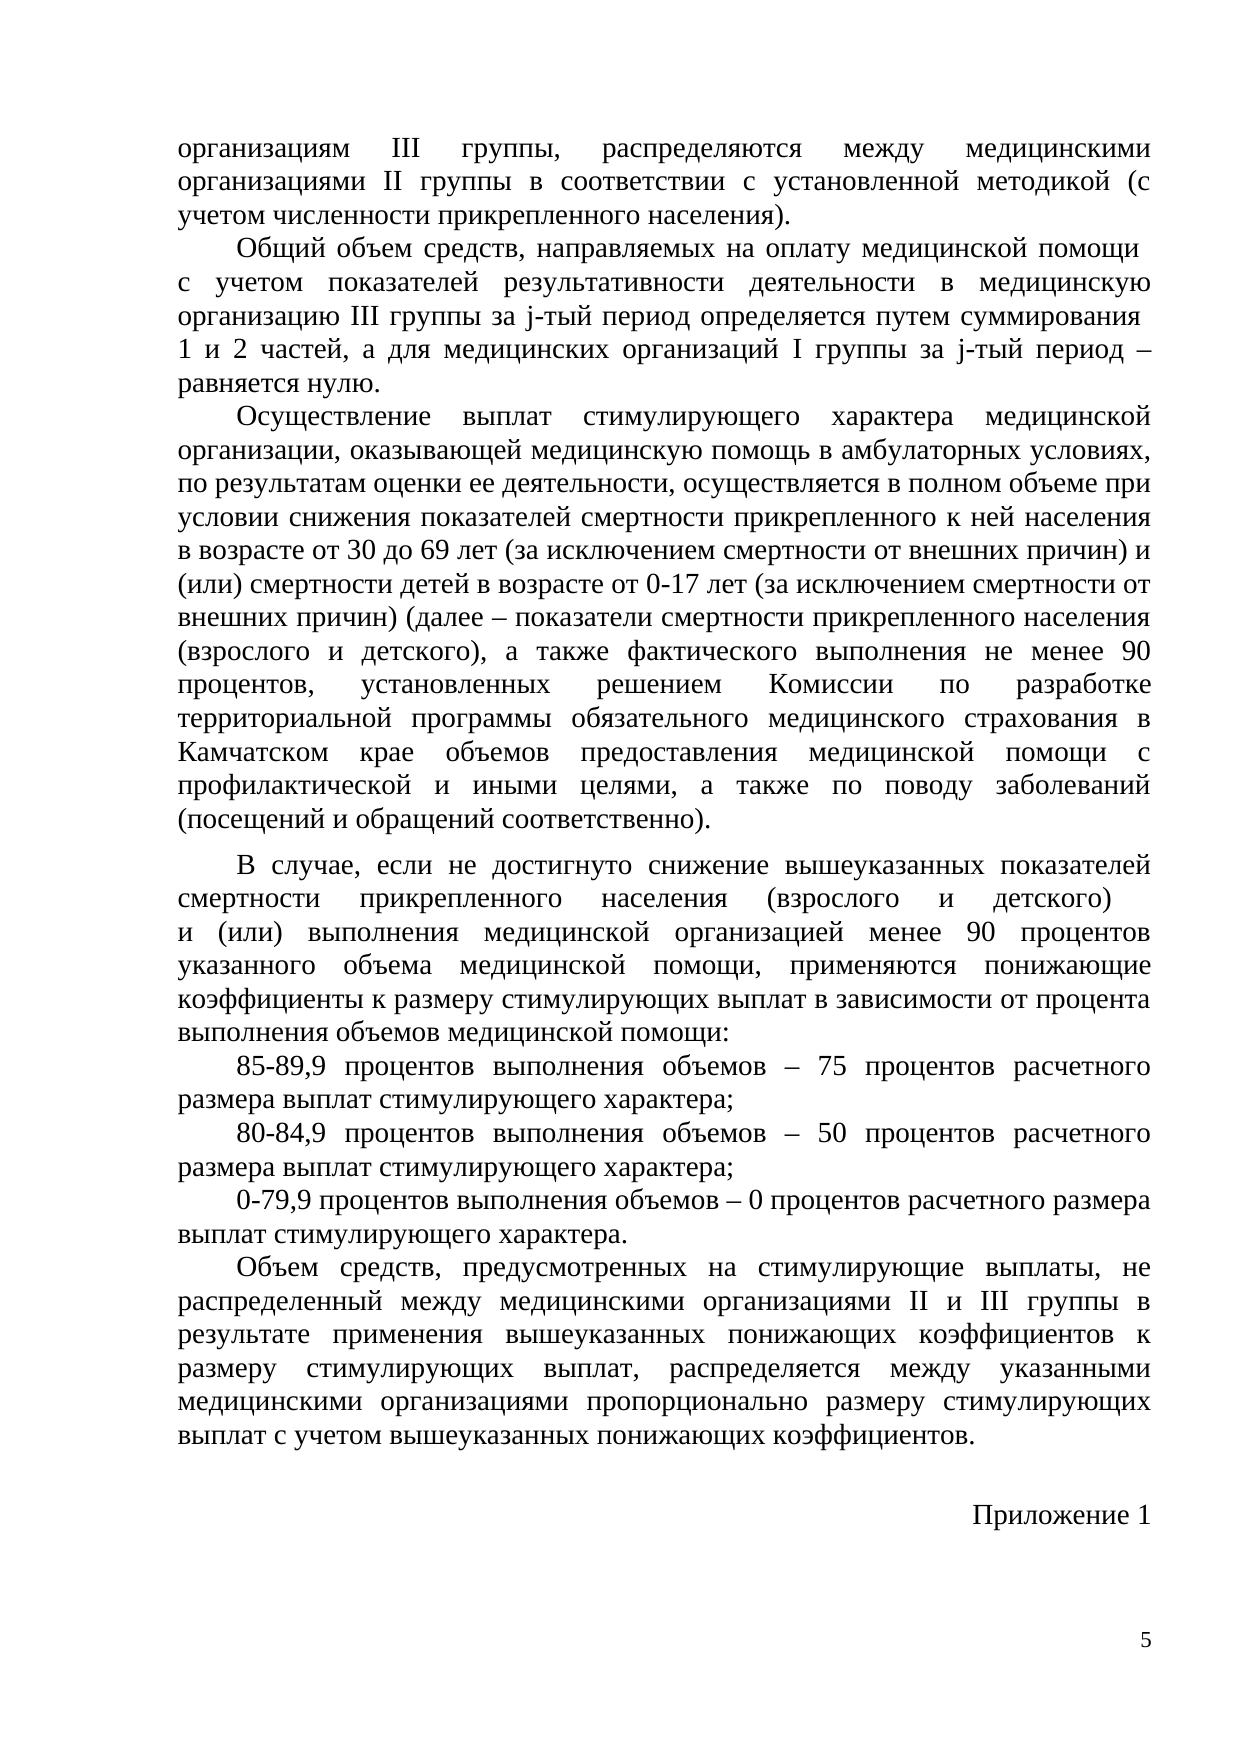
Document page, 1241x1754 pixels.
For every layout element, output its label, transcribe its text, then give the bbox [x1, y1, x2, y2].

text 0-79,9 процентов выполнения объемов – 0 процентов расчетного размера выплат стимулирующего характера. [177, 1182, 1152, 1249]
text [177, 130, 1152, 231]
text Приложение 1 [177, 1497, 1152, 1531]
text 80-84,9 процентов выполнения объемов – 50 процентов расчетного размера выплат стимулирующего характера; [177, 1115, 1152, 1182]
text 85-89,9 процентов выполнения объемов – 75 процентов расчетного размера выплат стимулирующего характера; [177, 1048, 1152, 1115]
text Осуществление выплат стимулирующего характера медицинской организации, оказывающей медицинскую помощь в амбулаторных условиях, по результатам оценки ее деятельности, осуществляется в полном объеме при условии снижения показателей смертности прикрепленного к ней населения в возрасте от 30 до 69 лет (за исключением смертности от внешних причин) и (или) смертности детей в возрасте от 0-17 лет (за исключением смертности от внешних причин) (далее – показатели смертности прикрепленного населения (взрослого и детского), а также фактического выполнения не менее 90 процентов, установленных решением Комиссии по разработке территориальной программы обязательного медицинского страхования в Камчатском крае объемов предоставления медицинской помощи с профилактической и иными целями, а также по поводу заболеваний (посещений и обращений соответственно). [177, 398, 1152, 834]
text Общий объем средств, направляемых на оплату медицинской помощи с учетом показателей результативности деятельности в медицинскую организацию III группы за j-тый период определяется путем суммирования 1 и 2 частей, а для медицинских организаций I группы за j-тый период – равняется нулю. [177, 231, 1152, 398]
text В случае, если не достигнуто снижение вышеуказанных показателей смертности прикрепленного населения (взрослого и детского) и (или) выполнения медицинской организацией менее 90 процентов указанного объема медицинской помощи, применяются понижающие коэффициенты к размеру стимулирующих выплат в зависимости от процента выполнения объемов медицинской помощи: [177, 847, 1152, 1048]
text Объем средств, предусмотренных на стимулирующие выплаты, не распределенный между медицинскими организациями II и III группы в результате применения вышеуказанных понижающих коэффициентов к размеру стимулирующих выплат, распределяется между указанными медицинскими организациями пропорционально размеру стимулирующих выплат с учетом вышеуказанных понижающих коэффициентов. [177, 1249, 1152, 1451]
